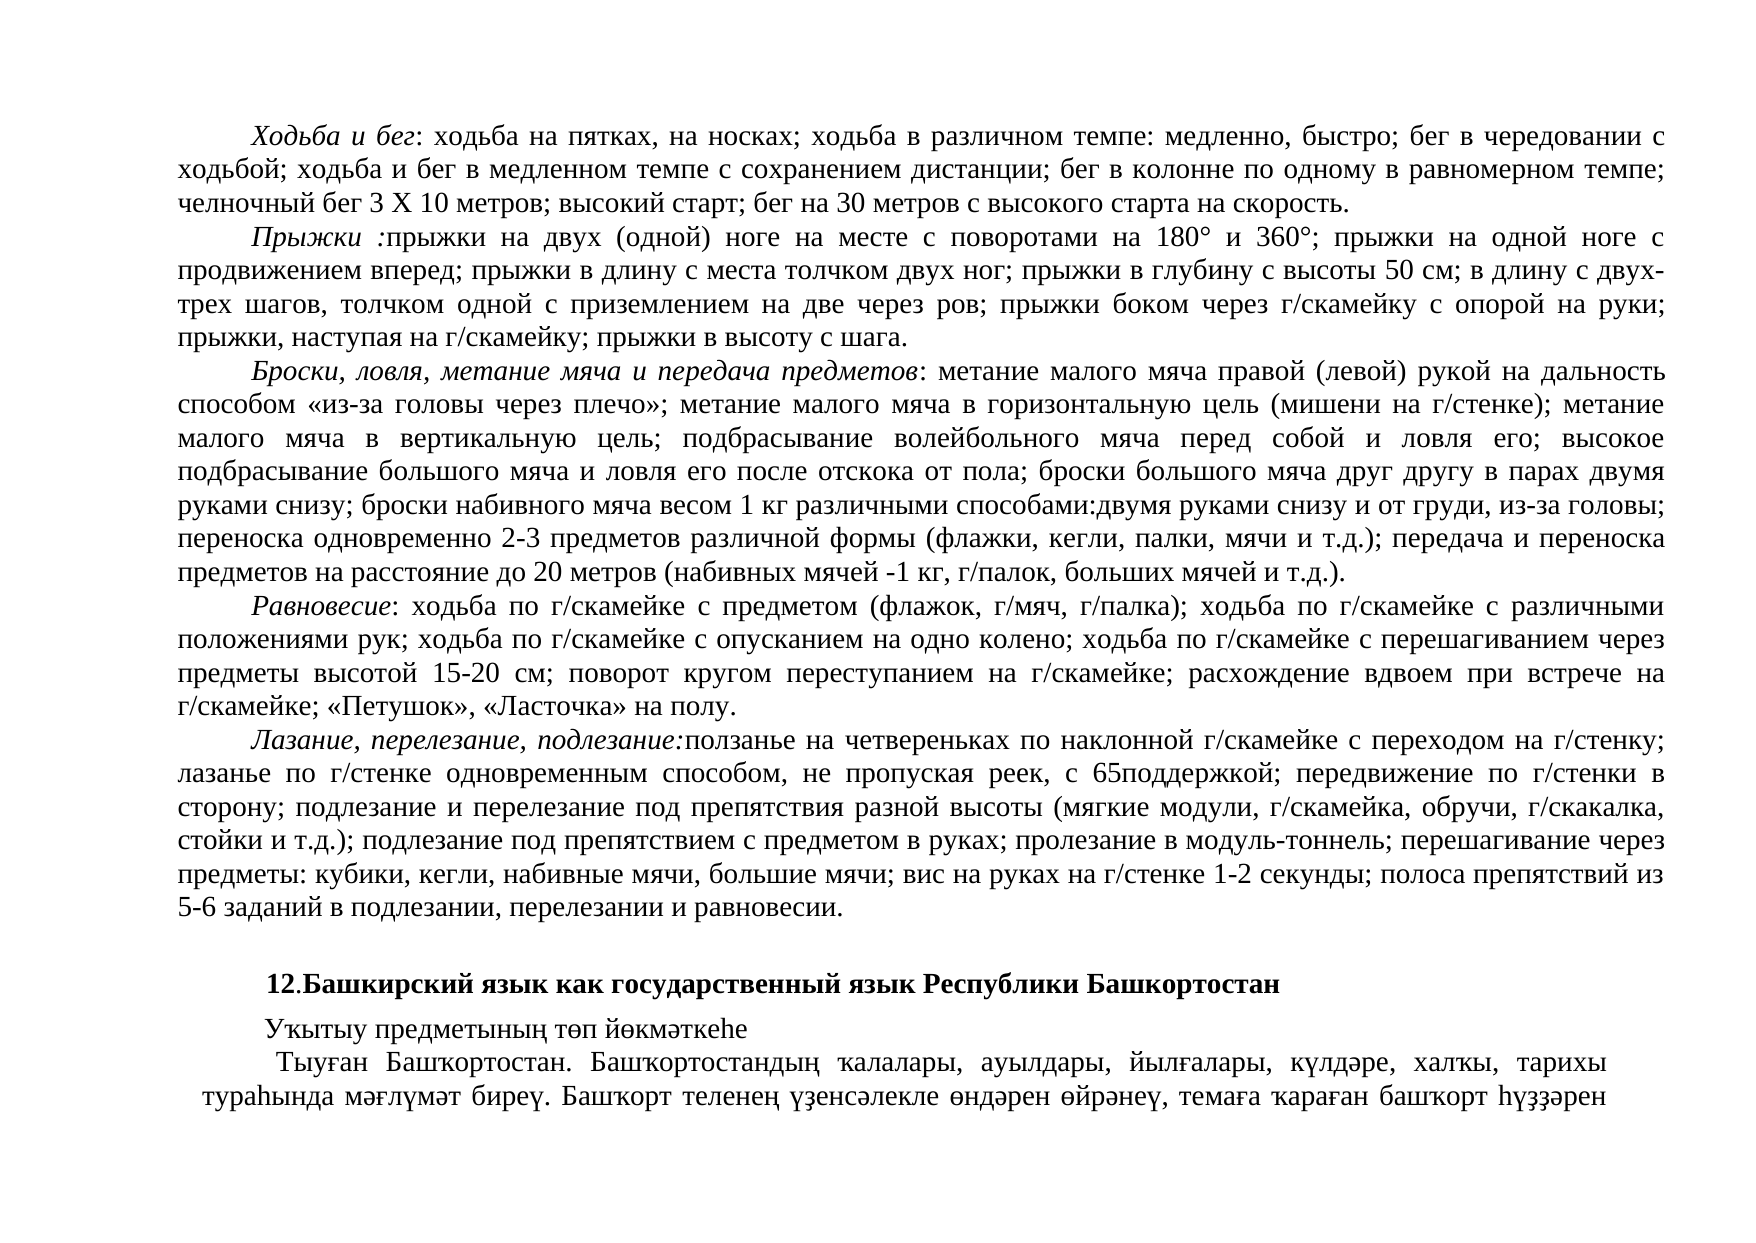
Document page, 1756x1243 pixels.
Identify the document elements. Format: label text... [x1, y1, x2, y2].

text Броски, ловля, метание мяча и передача предметов: метание малого мяча правой (левой) рукой на дальность способом «из-за головы через плечо»; метание малого мяча в горизонтальную цель (мишени на г/стенке); метание малого мяча в вертикальную цель; подбрасывание волейбольного мяча перед собой и ловля его; высокое подбрасывание большого мяча и ловля его после отскока от пола; броски большого мяча друг другу в парах двумя руками снизу; броски набивного мяча весом 1 кг различными способами:двумя руками снизу и от груди, из-за головы; переноска одновременно 2-3 предметов различной формы (флажки, кегли, палки, мячи и т.д.); передача и переноска предметов на расстояние до 20 метров (набивных мячей -1 кг, г/палок, больших мячей и т.д.). [177, 353, 1667, 588]
text Ходьба и бег: ходьба на пятках, на носках; ходьба в различном темпе: медленно, быстро; бег в чередовании с ходьбой; ходьба и бег в медленном темпе с сохранением дистанции; бег в колонне по одному в равномерном темпе; челночный бег 3 Х 10 метров; высокий старт; бег на 30 метров с высокого старта на скорость. [177, 118, 1667, 219]
text Лазание, перелезание, подлезание:ползанье на четвереньках по наклонной г/скамейке с переходом на г/стенку; лазанье по г/стенке одновременным способом, не пропуская реек, с 65поддержкой; передвижение по г/стенки в сторону; подлезание и перелезание под препятствия разной высоты (мягкие модули, г/скамейка, обручи, г/скакалка, стойки и т.д.); подлезание под препятствием с предметом в руках; пролезание в модуль-тоннель; перешагивание через предметы: кубики, кегли, набивные мячи, большие мячи; вис на руках на г/стенке 1-2 секунды; полоса препятствий из 5-6 заданий в подлезании, перелезании и равновесии. [177, 722, 1667, 923]
text Прыжки :прыжки на двух (одной) ноге на месте с поворотами на 180° и 360°; прыжки на одной ноге с продвижением вперед; прыжки в длину с места толчком двух ног; прыжки в глубину с высоты 50 см; в длину с двух-трех шагов, толчком одной с приземлением на две через ров; прыжки боком через г/скамейку с опорой на руки; прыжки, наступая на г/скамейку; прыжки в высоту с шага. [177, 219, 1667, 353]
text Равновесие: ходьба по г/скамейке с предметом (флажок, г/мяч, г/палка); ходьба по г/скамейке с различными положениями рук; ходьба по г/скамейке с опусканием на одно колено; ходьба по г/скамейке с перешагиванием через предметы высотой 15-20 см; поворот кругом переступанием на г/скамейке; расхождение вдвоем при встрече на г/скамейке; «Петушок», «Ласточка» на полу. [177, 588, 1667, 722]
text 12.Башкирский язык как государственный язык Республики Башкортостан [266, 971, 1667, 999]
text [202, 1044, 1608, 1112]
text Уҡытыу предметының төп йөкмәткеһе [263, 1016, 1667, 1044]
